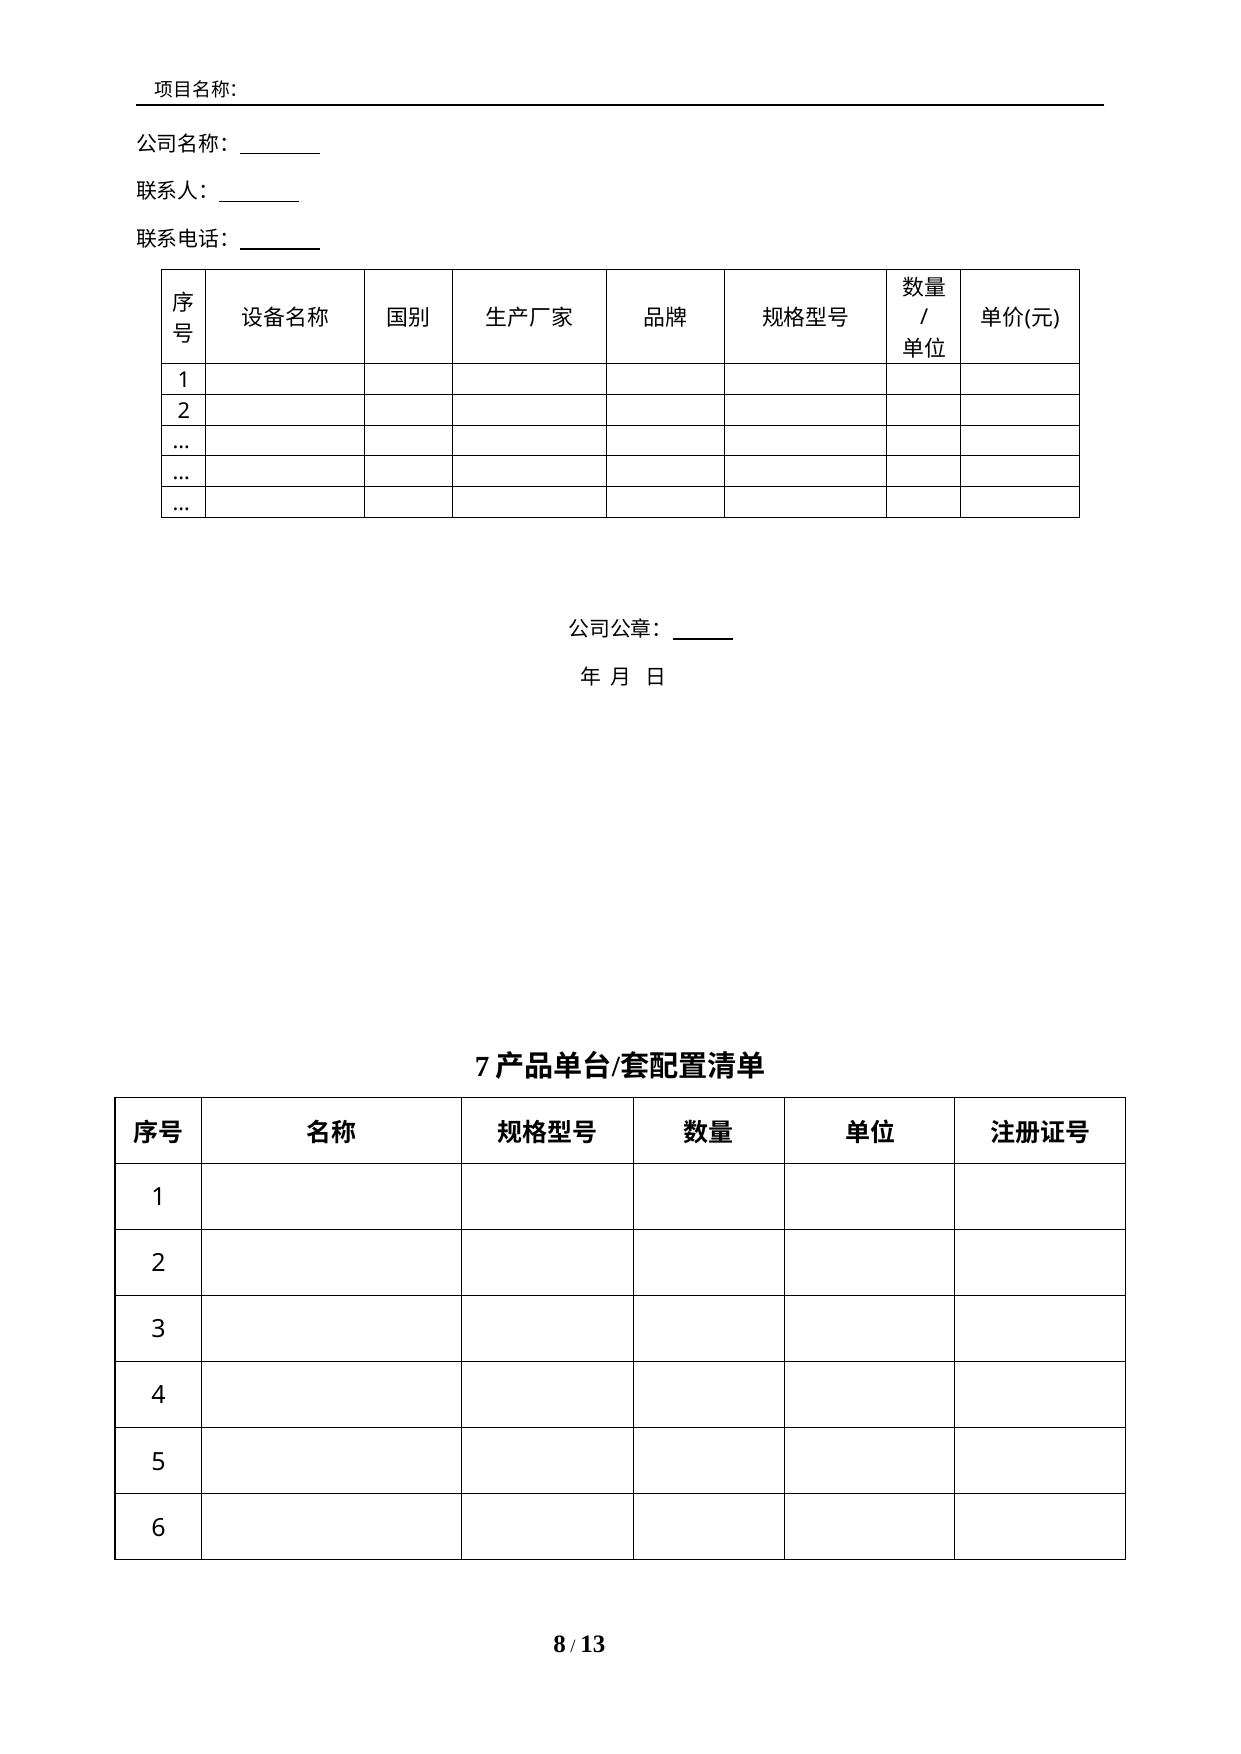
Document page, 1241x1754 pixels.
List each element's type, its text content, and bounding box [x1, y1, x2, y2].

table_header 国别 [365, 270, 452, 363]
table_cell [202, 1296, 461, 1361]
table_cell [887, 456, 960, 486]
table_cell [785, 1164, 954, 1229]
table_cell [887, 364, 960, 394]
table_header 设备名称 [206, 270, 364, 363]
table_cell [462, 1362, 633, 1427]
table_cell [634, 1362, 784, 1427]
table_cell [453, 456, 606, 486]
table_cell [634, 1296, 784, 1361]
table_cell [634, 1230, 784, 1295]
table_header 名称 [202, 1098, 461, 1163]
table_cell [725, 456, 886, 486]
table_cell [206, 364, 364, 394]
table_cell [955, 1164, 1125, 1229]
table_cell [961, 395, 1079, 424]
table_header 规格型号 [462, 1098, 633, 1163]
table_cell 5 [116, 1428, 201, 1493]
table_cell [785, 1494, 954, 1559]
table_header 品牌 [607, 270, 724, 363]
table_cell [607, 426, 724, 455]
table_cell [365, 487, 452, 517]
table_cell [365, 395, 452, 424]
table_cell [202, 1494, 461, 1559]
text 公司公章： [136, 611, 1104, 644]
table_header 生产厂家 [453, 270, 606, 363]
table_cell … [162, 487, 205, 517]
table_cell [725, 364, 886, 394]
table_cell [453, 426, 606, 455]
table_cell [365, 364, 452, 394]
text 联系人： [136, 173, 1104, 206]
table_cell [887, 487, 960, 517]
table_header 序号 [116, 1098, 201, 1163]
table_cell … [162, 426, 205, 455]
table_cell [961, 456, 1079, 486]
table_cell [634, 1164, 784, 1229]
table_cell [634, 1494, 784, 1559]
table_cell [887, 395, 960, 424]
text 年 月 日 [136, 659, 1104, 691]
table_cell [955, 1230, 1125, 1295]
table_cell [607, 364, 724, 394]
table_cell [634, 1428, 784, 1493]
table_cell [725, 487, 886, 517]
table_cell [206, 395, 364, 424]
table_cell [955, 1296, 1125, 1361]
table_cell [607, 487, 724, 517]
table_cell 4 [116, 1362, 201, 1427]
table_cell [961, 426, 1079, 455]
table_cell [462, 1230, 633, 1295]
table_cell [462, 1428, 633, 1493]
text 7产品单台/套配置清单 [136, 1032, 1104, 1097]
table_cell [462, 1164, 633, 1229]
table_cell [961, 487, 1079, 517]
table_cell 6 [116, 1494, 201, 1559]
table_cell [206, 487, 364, 517]
table_cell [365, 426, 452, 455]
table_cell [202, 1230, 461, 1295]
table_cell [607, 456, 724, 486]
table_header 数量/ 单位 [887, 270, 960, 363]
table_header 单位 [785, 1098, 954, 1163]
table_cell 1 [116, 1164, 201, 1229]
table_cell 2 [116, 1230, 201, 1295]
table_cell 3 [116, 1296, 201, 1361]
text 公司名称： [136, 126, 1104, 158]
table_cell [202, 1164, 461, 1229]
table_cell [202, 1362, 461, 1427]
table_header 规格型号 [725, 270, 886, 363]
table_cell 1 [162, 364, 205, 394]
table_header 序号 [162, 270, 205, 363]
table_cell 2 [162, 395, 205, 424]
table_cell [607, 395, 724, 424]
table_cell [462, 1296, 633, 1361]
table_cell [785, 1230, 954, 1295]
table_cell … [162, 456, 205, 486]
table_cell [202, 1428, 461, 1493]
table_cell [462, 1494, 633, 1559]
table_cell [453, 395, 606, 424]
table_cell [961, 364, 1079, 394]
table_header 注册证号 [955, 1098, 1125, 1163]
table_header 数量 [634, 1098, 784, 1163]
table_cell [206, 426, 364, 455]
table_cell [725, 426, 886, 455]
table_cell [955, 1428, 1125, 1493]
table_header 单价(元) [961, 270, 1079, 363]
table_cell [206, 456, 364, 486]
table_cell [453, 487, 606, 517]
table_cell [785, 1296, 954, 1361]
table_cell [955, 1362, 1125, 1427]
table_cell [887, 426, 960, 455]
table_cell [955, 1494, 1125, 1559]
table_cell [785, 1428, 954, 1493]
table_cell [725, 395, 886, 424]
table_cell [453, 364, 606, 394]
text 联系电话： [136, 221, 1104, 253]
table_cell [365, 456, 452, 486]
table_cell [785, 1362, 954, 1427]
